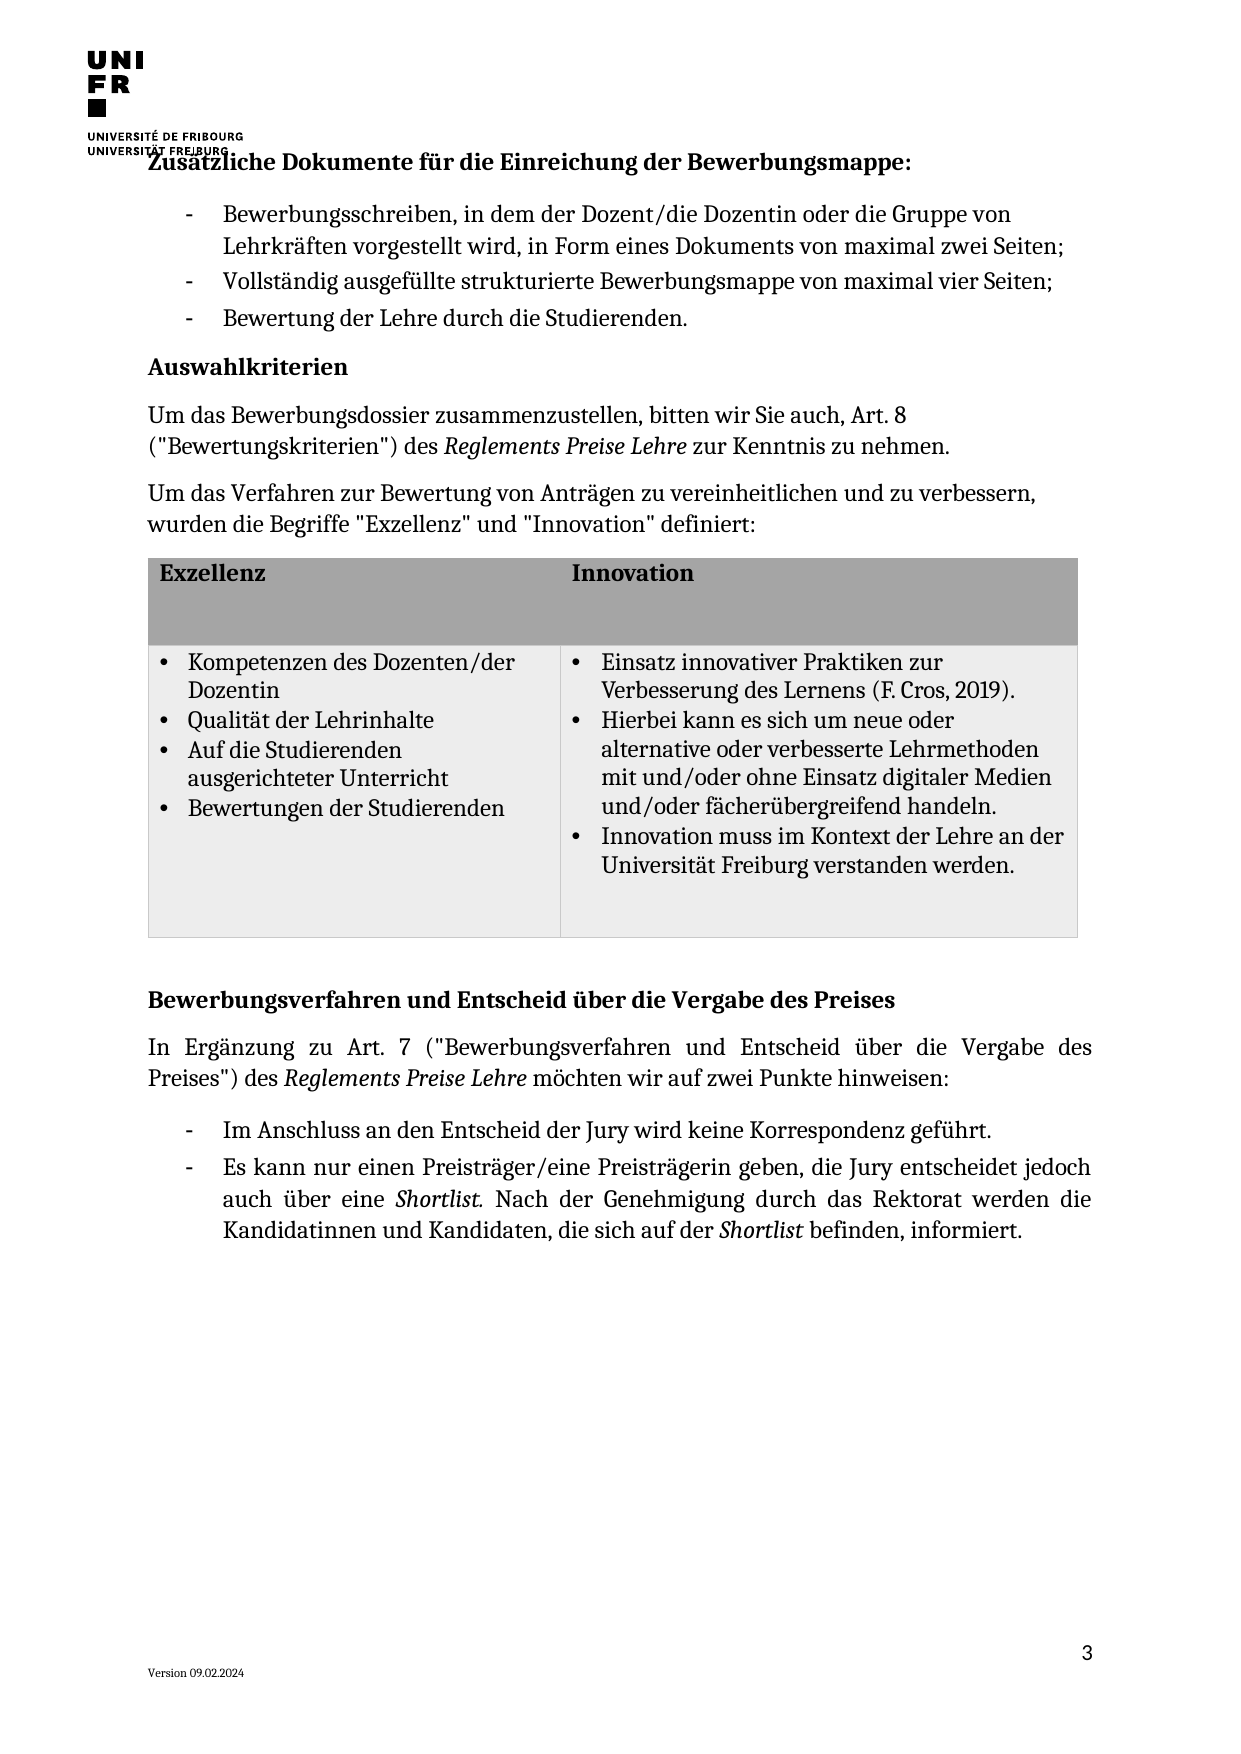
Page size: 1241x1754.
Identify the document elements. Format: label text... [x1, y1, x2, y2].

list Es kann nur einen Preisträger/eine Preisträgerin geben, die Jury entscheidet jedoch auch über eine Shortlist. Nach der Genehmigung durch das Rektorat werden die Kandidatinnen und Kandidaten, die sich auf der Shortlist befinden, informiert. [185, 1149, 1093, 1245]
text Um das Bewerbungsdossier zusammenzustellen, bitten wir Sie auch, Art. 8 ("Bewertungskriterien") des Reglements Preise Lehre zur Kenntnis zu nehmen. [148, 401, 1093, 460]
list Vollständig ausgefüllte strukturierte Bewerbungsmappe von maximal vier Seiten; [185, 263, 1093, 297]
table_header Innovation [561, 559, 1077, 645]
text Bewerbungsverfahren und Entscheid über die Vergabe des Preises [148, 986, 1093, 1014]
table_cell Einsatz innovativer Praktiken zur Verbesserung des Lernens (F. Cros, 2019). Hierbei kann es sich um neue oder alternative oder verbesserte Lehrmethoden mit und/oder ohne Einsatz digitaler Medien und/oder fächerübergreifend handeln. Innovation muss im Kontext der Lehre an der Universität Freiburg verstanden werden. [561, 646, 1077, 937]
table_cell Kompetenzen des Dozenten/der Dozentin Qualität der Lehrinhalte Auf die Studierenden ausgerichteter Unterricht Bewertungen der Studierenden [149, 646, 560, 937]
text In Ergänzung zu Art. 7 ("Bewerbungsverfahren und Entscheid über die Vergabe des Preises") des Reglements Preise Lehre möchten wir auf zwei Punkte hinweisen: [148, 1033, 1093, 1093]
text Um das Verfahren zur Bewertung von Anträgen zu vereinheitlichen und zu verbessern, wurden die Begriffe "Exzellenz" und "Innovation" definiert: [148, 479, 1093, 539]
text Zusätzliche Dokumente für die Einreichung der Bewerbungsmappe: [148, 148, 1093, 176]
table_header Exzellenz [149, 559, 560, 645]
list Bewerbungsschreiben, in dem der Dozent/die Dozentin oder die Gruppe von Lehrkräften vorgestellt wird, in Form eines Dokuments von maximal zwei Seiten; [185, 195, 1093, 260]
list Bewertung der Lehre durch die Studierenden. [185, 299, 1093, 333]
list Im Anschluss an den Entscheid der Jury wird keine Korrespondenz geführt. [185, 1112, 1093, 1146]
text Auswahlkriterien [148, 353, 1093, 382]
